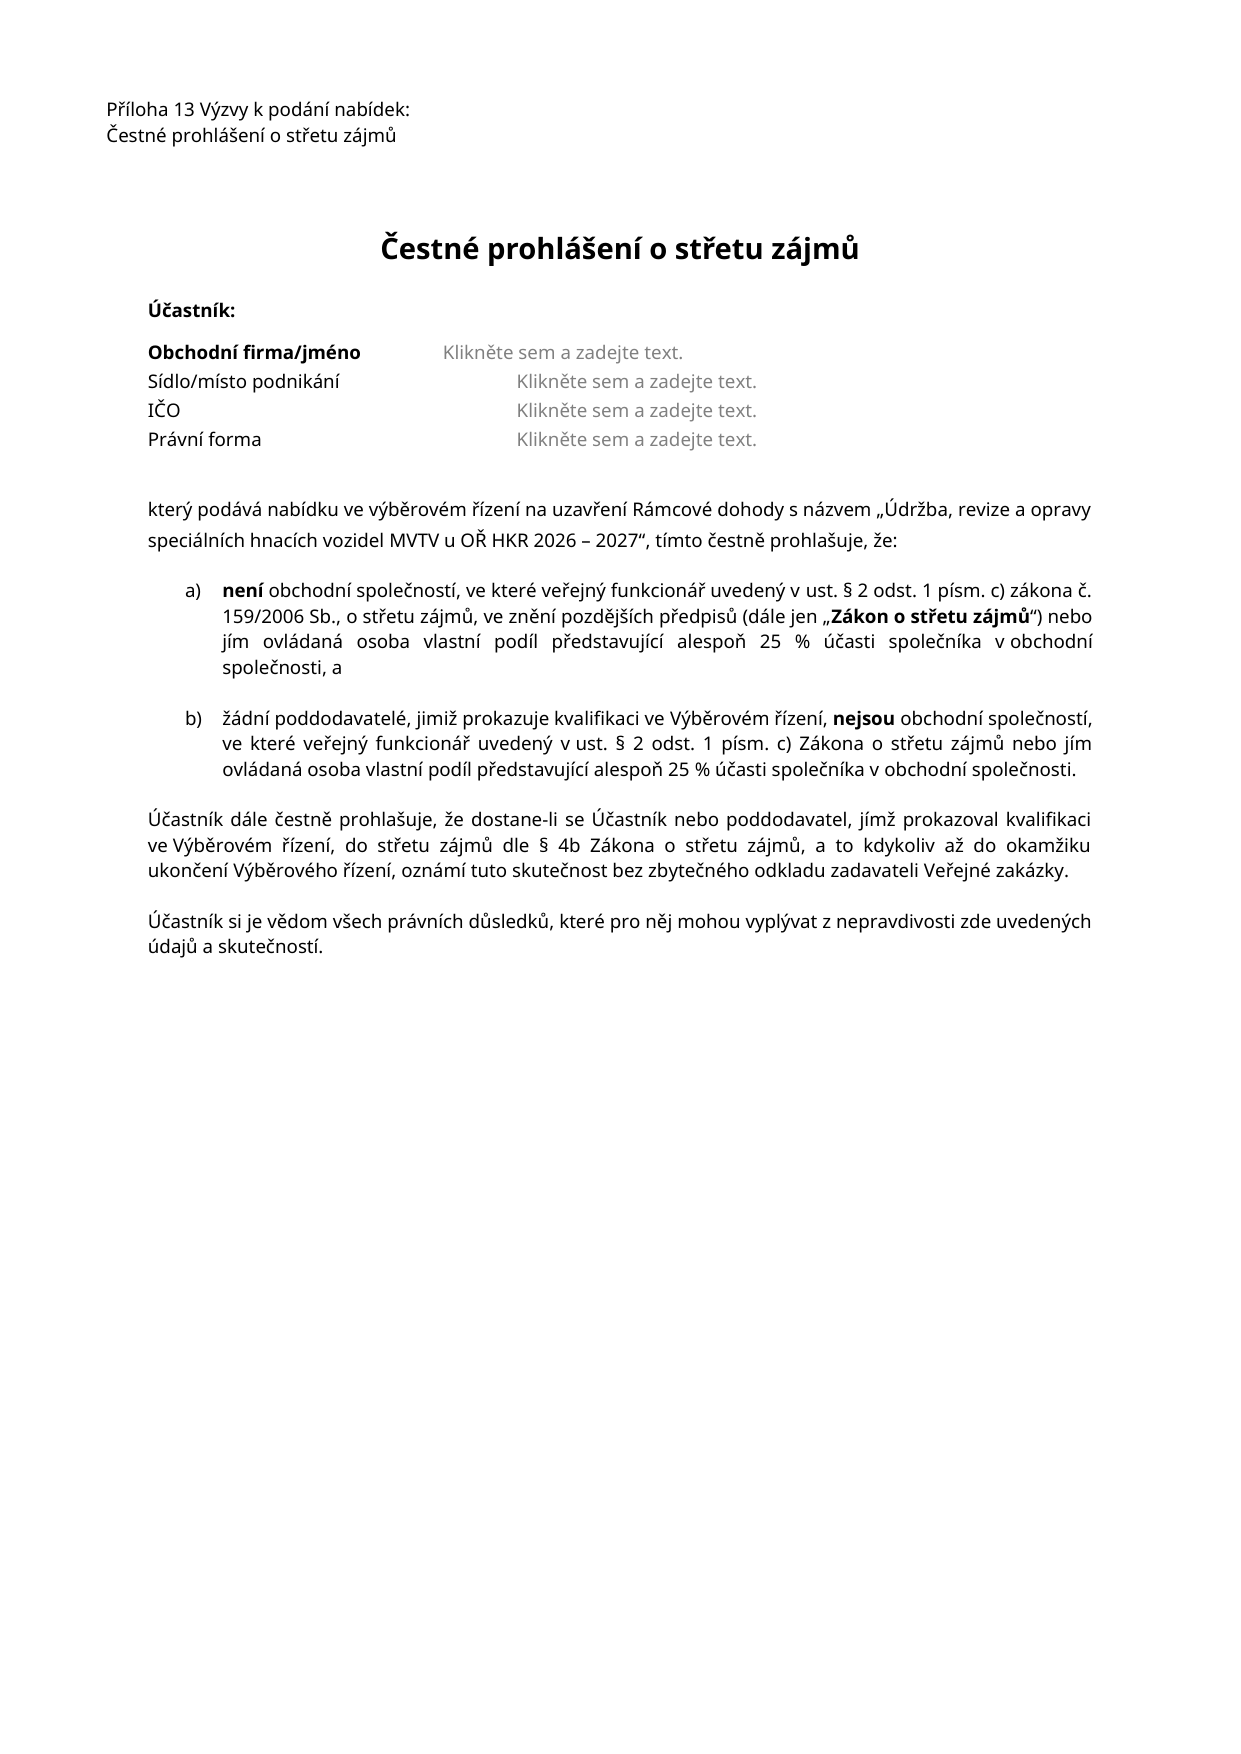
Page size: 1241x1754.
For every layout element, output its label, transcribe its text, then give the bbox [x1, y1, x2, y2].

title Čestné prohlášení o střetu zájmů [148, 228, 1093, 268]
text Účastník: [148, 293, 1093, 324]
text IČO [148, 394, 1093, 423]
text Sídlo/místo podnikání [148, 365, 1093, 394]
list žádní poddodavatelé, jimiž prokazuje kvalifikaci ve Výběrovém řízení, nejsou obchodní společností, ve které veřejný funkcionář uvedený v ust. § 2 odst. 1 písm. c) Zákona o střetu zájmů nebo jím ovládaná osoba vlastní podíl představující alespoň 25 % účasti společníka v obchodní společnosti. [185, 705, 1093, 781]
text Účastník dále čestně prohlašuje, že dostane-li se Účastník nebo poddodavatel, jímž prokazoval kvalifikaci ve Výběrovém řízení, do střetu zájmů dle § 4b Zákona o střetu zájmů, a to kdykoliv až do okamžiku ukončení Výběrového řízení, oznámí tuto skutečnost bez zbytečného odkladu zadavateli Veřejné zakázky. [148, 806, 1093, 883]
text Účastník si je vědom všech právních důsledků, které pro něj mohou vyplývat z nepravdivosti zde uvedených údajů a skutečností. [148, 908, 1093, 959]
text Obchodní firma/jméno [148, 336, 1093, 365]
text který podává nabídku ve výběrovém řízení na uzavření Rámcové dohody s názvem „Údržba, revize a opravy speciálních hnacích vozidel MVTV u OŘ HKR 2026 – 2027“, tímto čestně prohlašuje, že: [148, 490, 1093, 553]
list není obchodní společností, ve které veřejný funkcionář uvedený v ust. § 2 odst. 1 písm. c) zákona č. 159/2006 Sb., o střetu zájmů, ve znění pozdějších předpisů (dále jen „Zákon o střetu zájmů“) nebo jím ovládaná osoba vlastní podíl představující alespoň 25 % účasti společníka v obchodní společnosti, a [185, 578, 1093, 680]
text Právní forma [148, 423, 1093, 452]
